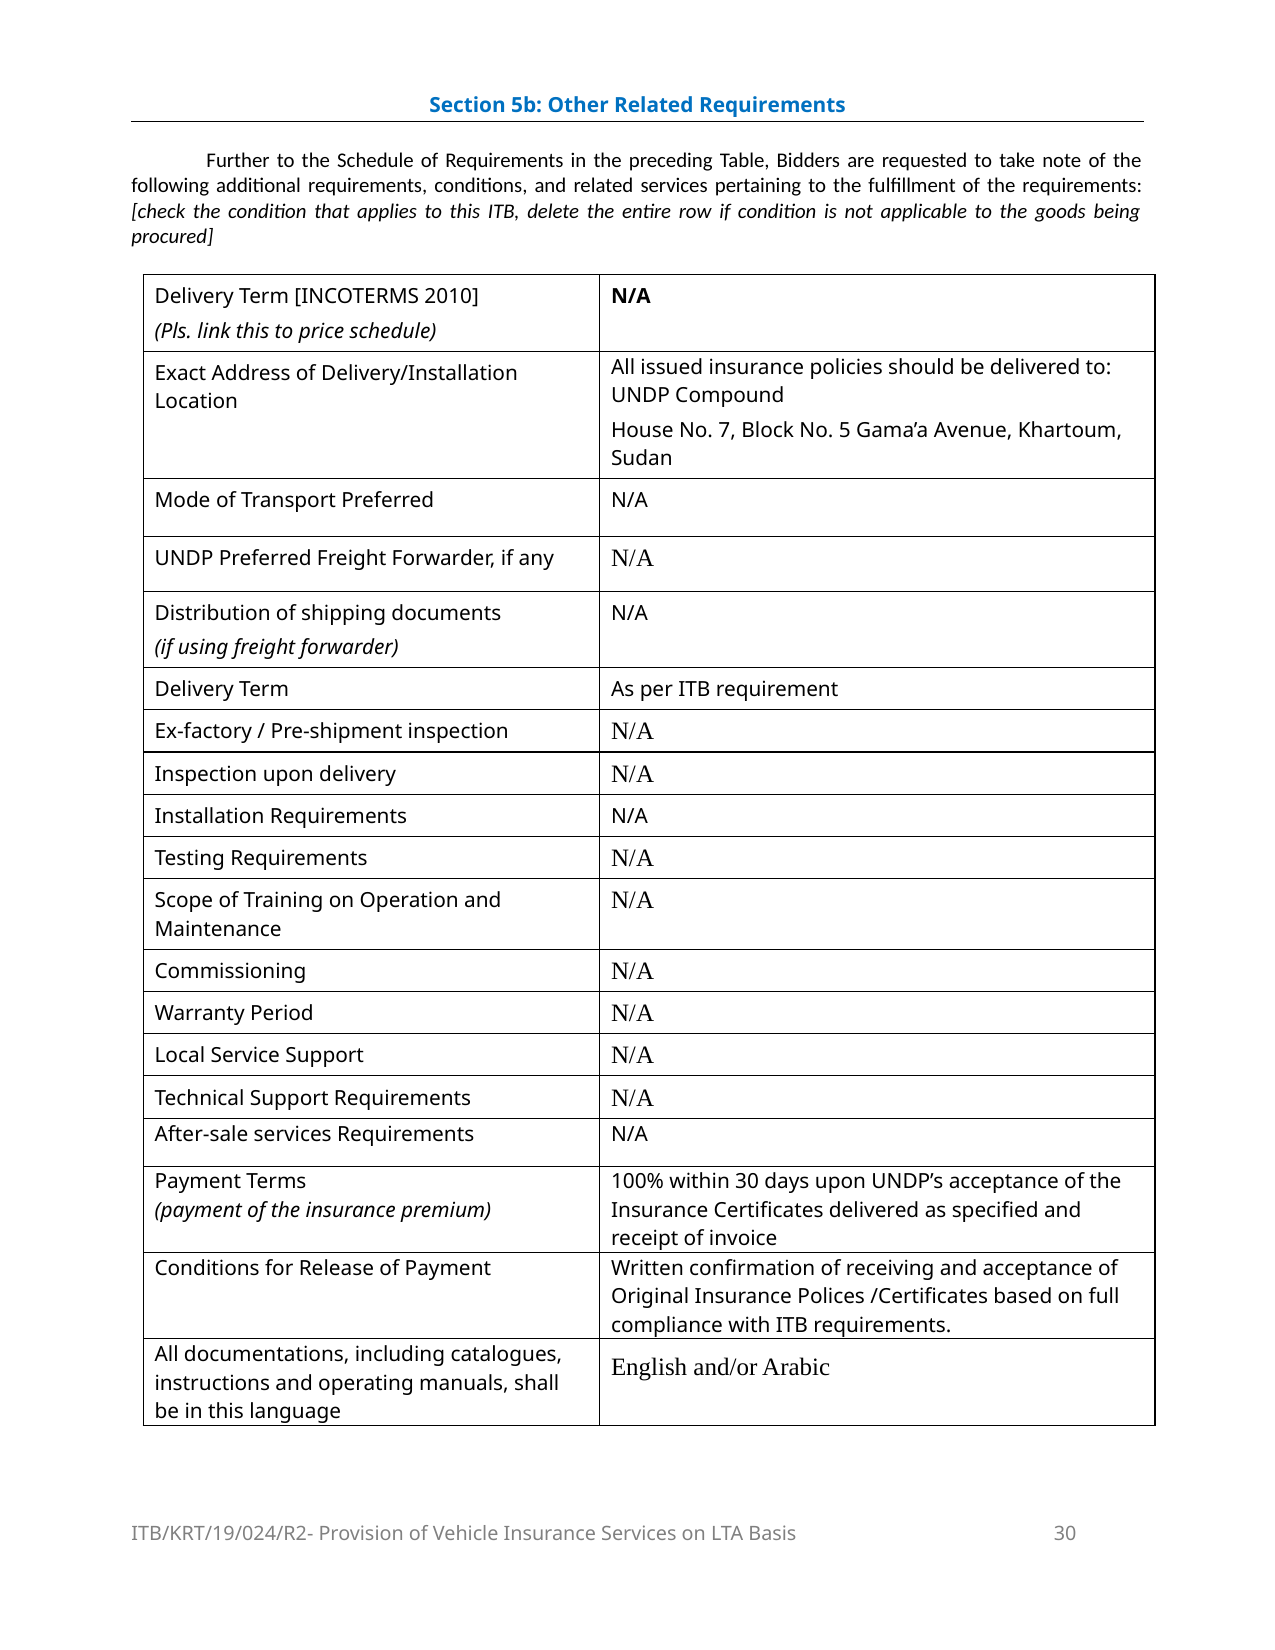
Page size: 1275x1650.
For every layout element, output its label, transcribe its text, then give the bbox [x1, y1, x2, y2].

table_cell UNDP Preferred Freight Forwarder, if any [144, 537, 599, 591]
table_cell Commissioning [144, 950, 599, 991]
table_cell [600, 537, 1154, 591]
table_cell Payment Terms (payment of the insurance premium) [144, 1167, 599, 1252]
table_cell Installation Requirements [144, 795, 599, 836]
table_cell N/A [600, 1119, 1154, 1166]
table_cell Technical Support Requirements [144, 1076, 599, 1118]
table_cell Warranty Period [144, 992, 599, 1033]
table_header [600, 275, 1154, 351]
table_cell [600, 1167, 1154, 1252]
table_cell Local Service Support [144, 1034, 599, 1075]
table_cell Ex-factory / Pre-shipment inspection [144, 710, 599, 751]
table_cell Inspection upon delivery [144, 753, 599, 794]
table_cell After-sale services Requirements [144, 1119, 599, 1166]
table_cell Distribution of shipping documents (if using freight forwarder) [144, 592, 599, 667]
text Further to the Schedule of Requirements in the preceding Table, Bidders are requested to take note of the following additional requirements, conditions, and related services pertaining to the fulfillment of the requirements: [check the condition that applies to this ITB, delete the entire row if condition is not applicable to the goods being procured] [131, 147, 1144, 249]
table_cell Exact Address of Delivery/Installation Location [144, 352, 599, 478]
table_cell Delivery Term [144, 668, 599, 709]
subtitle Section 5b: Other Related Requirements [131, 91, 1144, 121]
table_cell Mode of Transport Preferred [144, 479, 599, 536]
table_cell N/A [600, 795, 1154, 836]
table_cell N/A [600, 479, 1154, 536]
table_header Delivery Term [INCOTERMS 2010] (Pls. link this to price schedule) [144, 275, 599, 351]
table_cell Written confirmation of receiving and acceptance of Original Insurance Polices /Certificates based on full compliance with ITB requirements. [600, 1253, 1154, 1338]
table_cell [600, 1339, 1154, 1424]
table_cell As per ITB requirement [600, 668, 1154, 709]
table_cell Scope of Training on Operation and Maintenance [144, 879, 599, 948]
table_cell Testing Requirements [144, 837, 599, 878]
table_cell N/A [600, 592, 1154, 667]
table_cell Conditions for Release of Payment [144, 1253, 599, 1338]
table_cell All issued insurance policies should be delivered to: UNDP Compound House No. 7, Block No. 5 Gama’a Avenue, Khartoum, Sudan [600, 352, 1154, 478]
table_cell All documentations, including catalogues, instructions and operating manuals, shall be in this language [144, 1339, 599, 1424]
